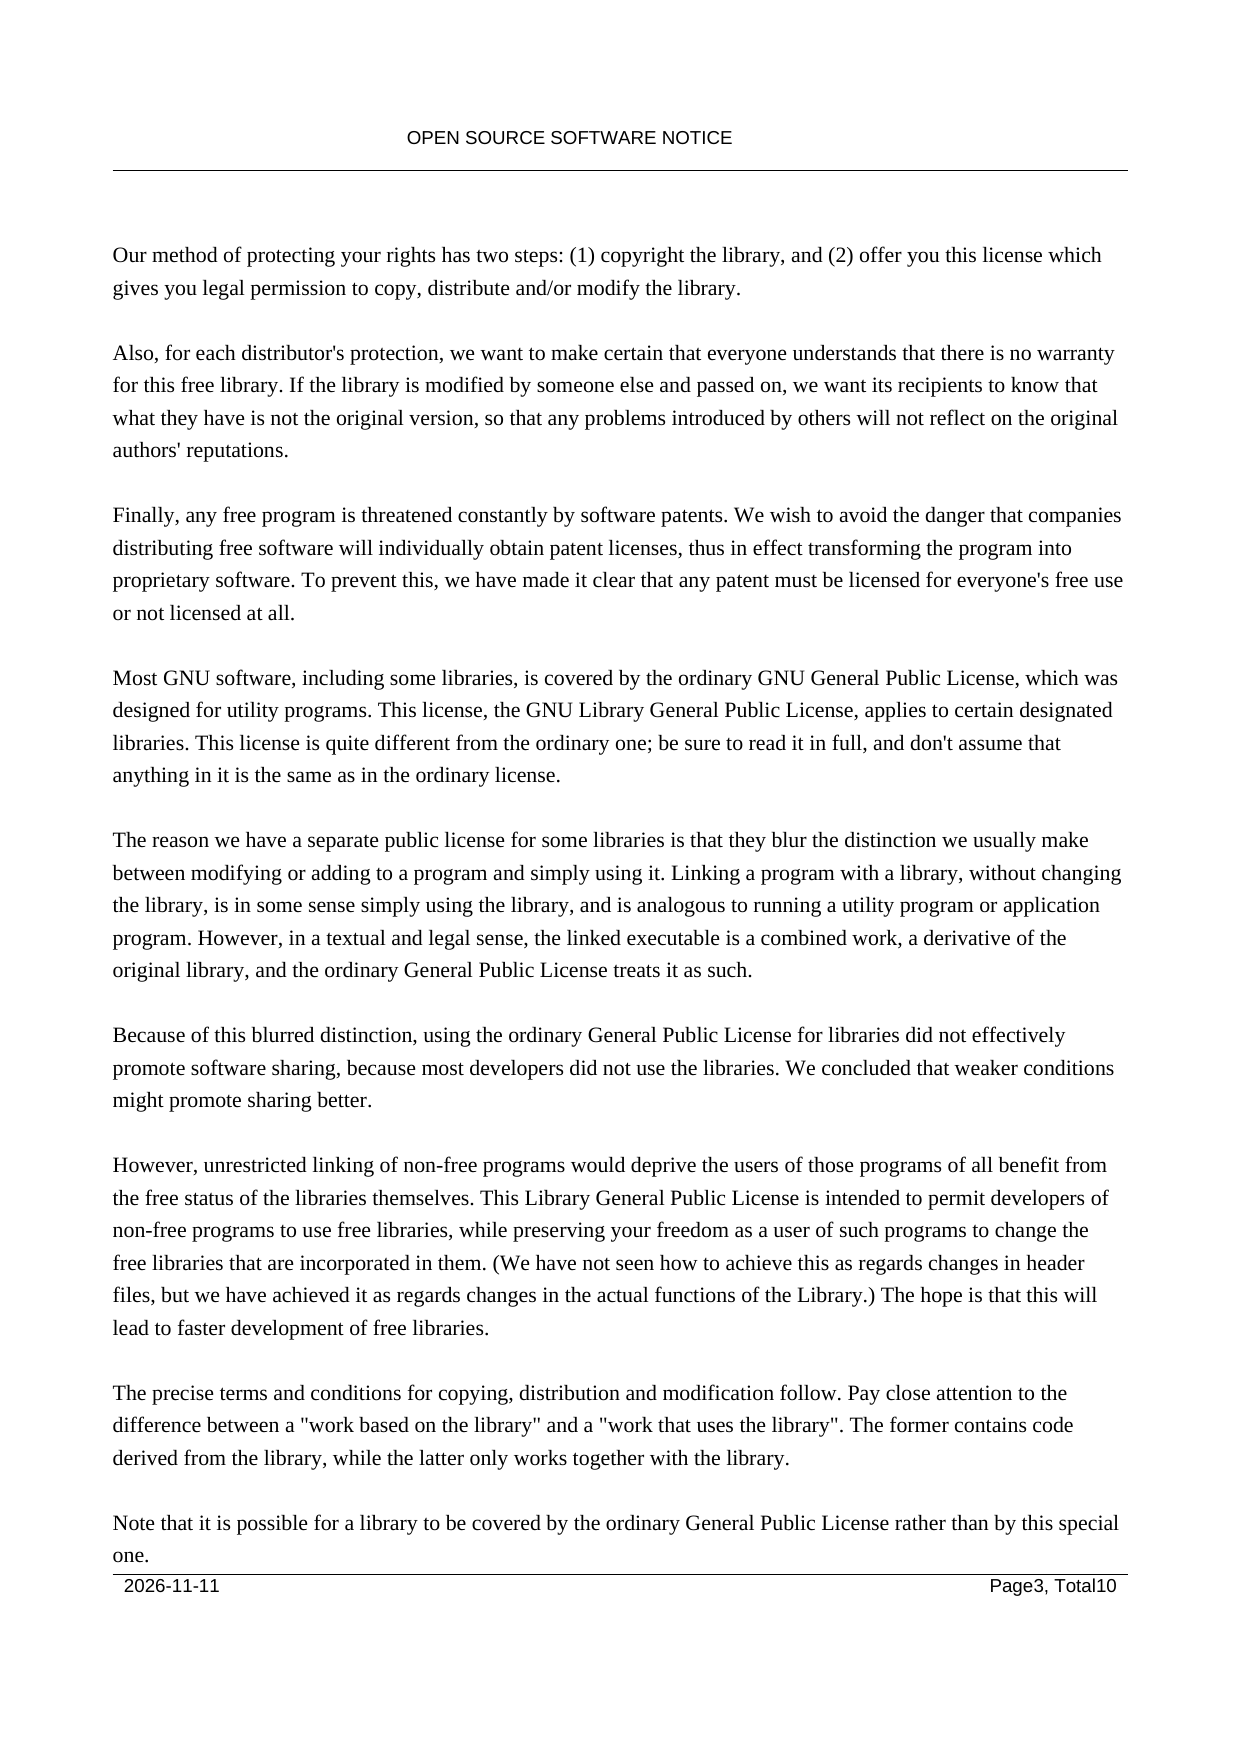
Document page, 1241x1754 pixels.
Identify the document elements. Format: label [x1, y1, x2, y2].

text [112, 206, 1128, 1571]
